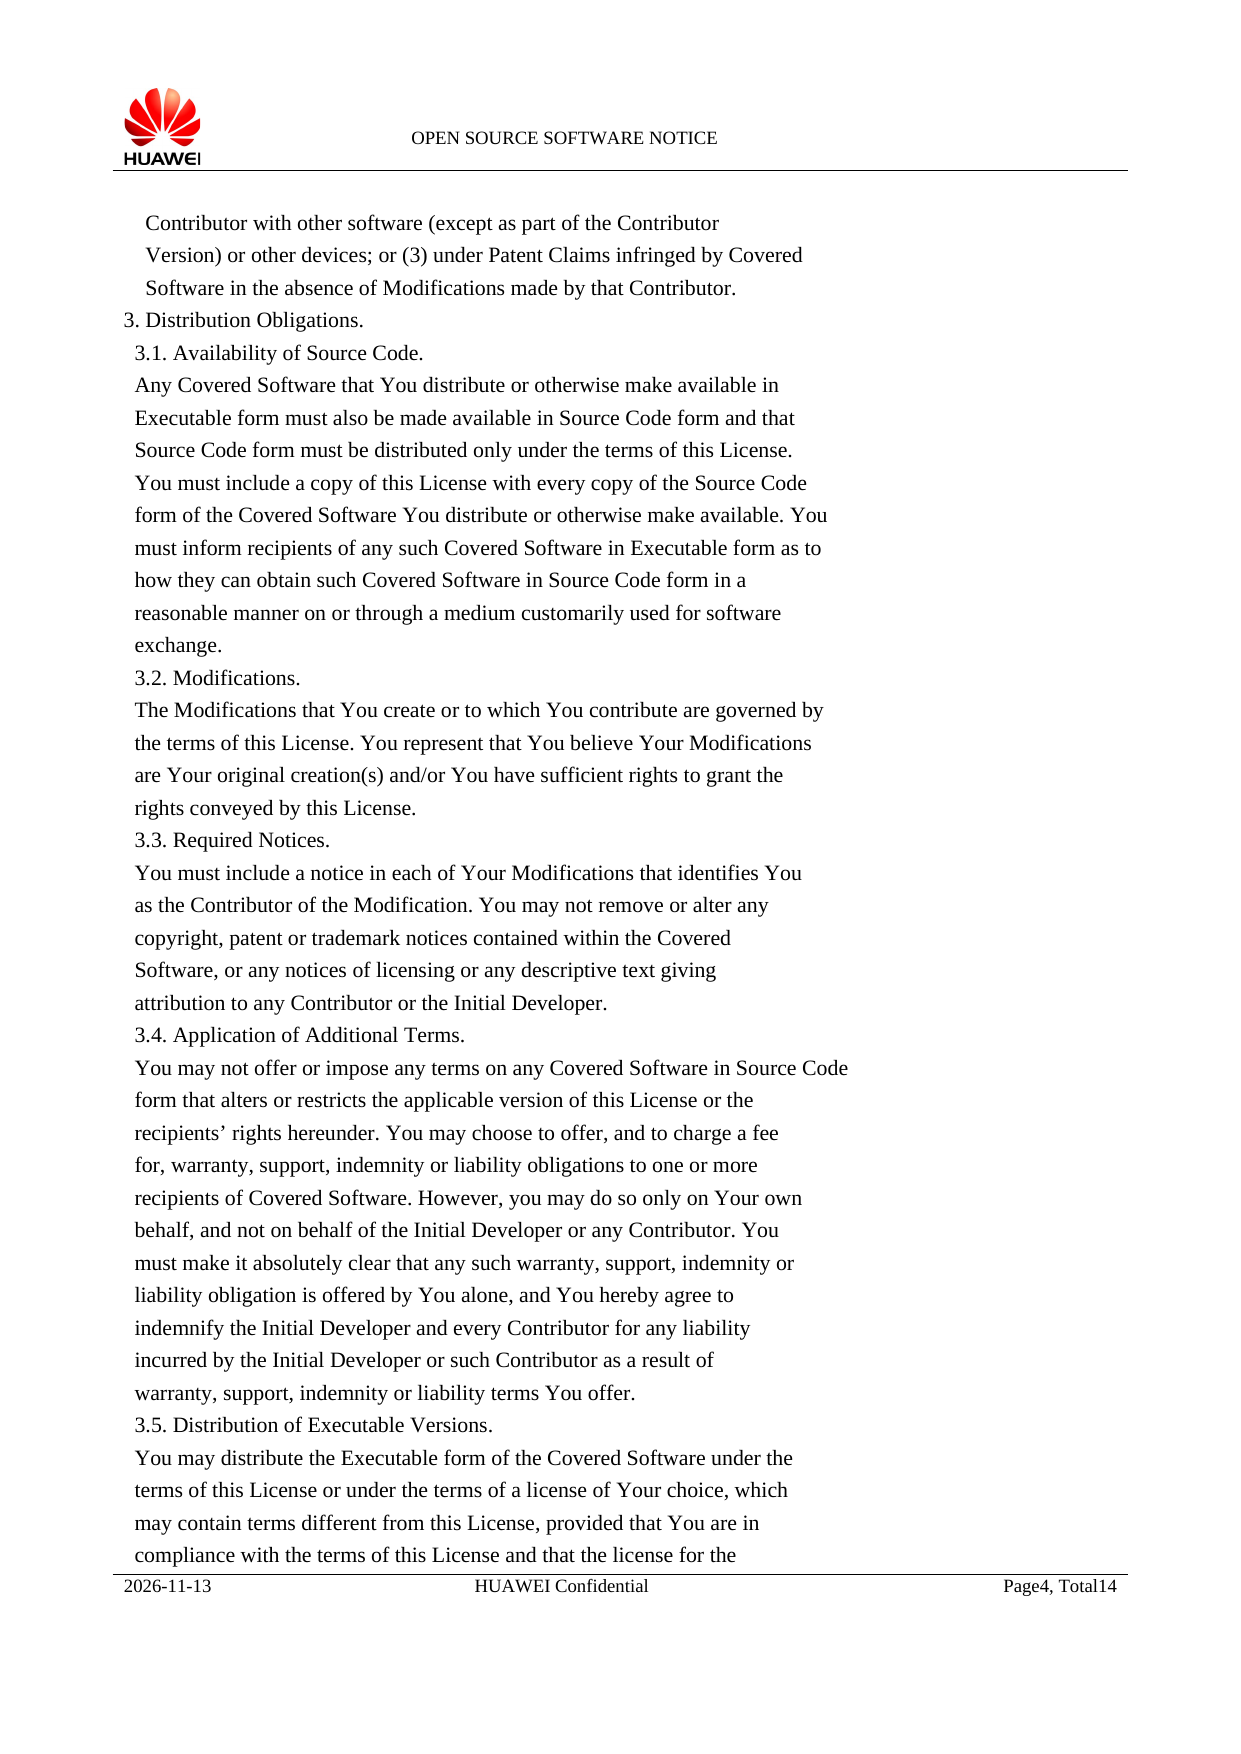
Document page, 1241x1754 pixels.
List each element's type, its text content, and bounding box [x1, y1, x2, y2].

text reasonable manner on or through a medium customarily used for software [112, 596, 1128, 629]
text are Your original creation(s) and/or You have sufficient rights to grant the [112, 759, 1128, 791]
text exchange. [112, 629, 1128, 661]
text The Modifications that You create or to which You contribute are governed by [112, 694, 1128, 726]
text You must include a copy of this License with every copy of the Source Code [112, 466, 1128, 499]
text the terms of this License. You represent that You believe Your Modifications [112, 726, 1128, 759]
text for, warranty, support, indemnity or liability obligations to one or more [112, 1149, 1128, 1181]
text Software, or any notices of licensing or any descriptive text giving [112, 954, 1128, 986]
text Software in the absence of Modifications made by that Contributor. [112, 271, 1128, 304]
text must make it absolutely clear that any such warranty, support, indemnity or [112, 1246, 1128, 1279]
text terms of this License or under the terms of a license of Your choice, which [112, 1474, 1128, 1506]
text attribution to any Contributor or the Initial Developer. [112, 986, 1128, 1019]
text 3.1. Availability of Source Code. [112, 336, 1128, 369]
text You may distribute the Executable form of the Covered Software under the [112, 1441, 1128, 1474]
text 3.3. Required Notices. [112, 824, 1128, 856]
text warranty, support, indemnity or liability terms You offer. [112, 1376, 1128, 1409]
text 3.2. Modifications. [112, 661, 1128, 694]
text indemnify the Initial Developer and every Contributor for any liability [112, 1311, 1128, 1344]
picture [124, 88, 201, 165]
text compliance with the terms of this License and that the license for the [112, 1539, 1128, 1571]
text Any Covered Software that You distribute or otherwise make available in [112, 369, 1128, 401]
text may contain terms different from this License, provided that You are in [112, 1506, 1128, 1539]
text must inform recipients of any such Covered Software in Executable form as to [112, 531, 1128, 564]
text Source Code form must be distributed only under the terms of this License. [112, 434, 1128, 466]
text how they can obtain such Covered Software in Source Code form in a [112, 564, 1128, 596]
text You must include a notice in each of Your Modifications that identifies You [112, 856, 1128, 889]
text recipients’ rights hereunder. You may choose to offer, and to charge a fee [112, 1116, 1128, 1149]
text 3. Distribution Obligations. [112, 304, 1128, 336]
text as the Contributor of the Modification. You may not remove or alter any [112, 889, 1128, 921]
text behalf, and not on behalf of the Initial Developer or any Contributor. You [112, 1214, 1128, 1246]
text You may not offer or impose any terms on any Covered Software in Source Code [112, 1051, 1128, 1084]
text incurred by the Initial Developer or such Contributor as a result of [112, 1344, 1128, 1376]
text Version) or other devices; or (3) under Patent Claims infringed by Covered [112, 239, 1128, 271]
text rights conveyed by this License. [112, 791, 1128, 824]
text 3.5. Distribution of Executable Versions. [112, 1409, 1128, 1441]
text 3.4. Application of Additional Terms. [112, 1019, 1128, 1051]
text Executable form must also be made available in Source Code form and that [112, 401, 1128, 434]
text recipients of Covered Software. However, you may do so only on Your own [112, 1181, 1128, 1214]
text liability obligation is offered by You alone, and You hereby agree to [112, 1279, 1128, 1311]
text copyright, patent or trademark notices contained within the Covered [112, 921, 1128, 954]
text form that alters or restricts the applicable version of this License or the [112, 1084, 1128, 1116]
text form of the Covered Software You distribute or otherwise make available. You [112, 499, 1128, 531]
text Contributor with other software (except as part of the Contributor [112, 206, 1128, 239]
